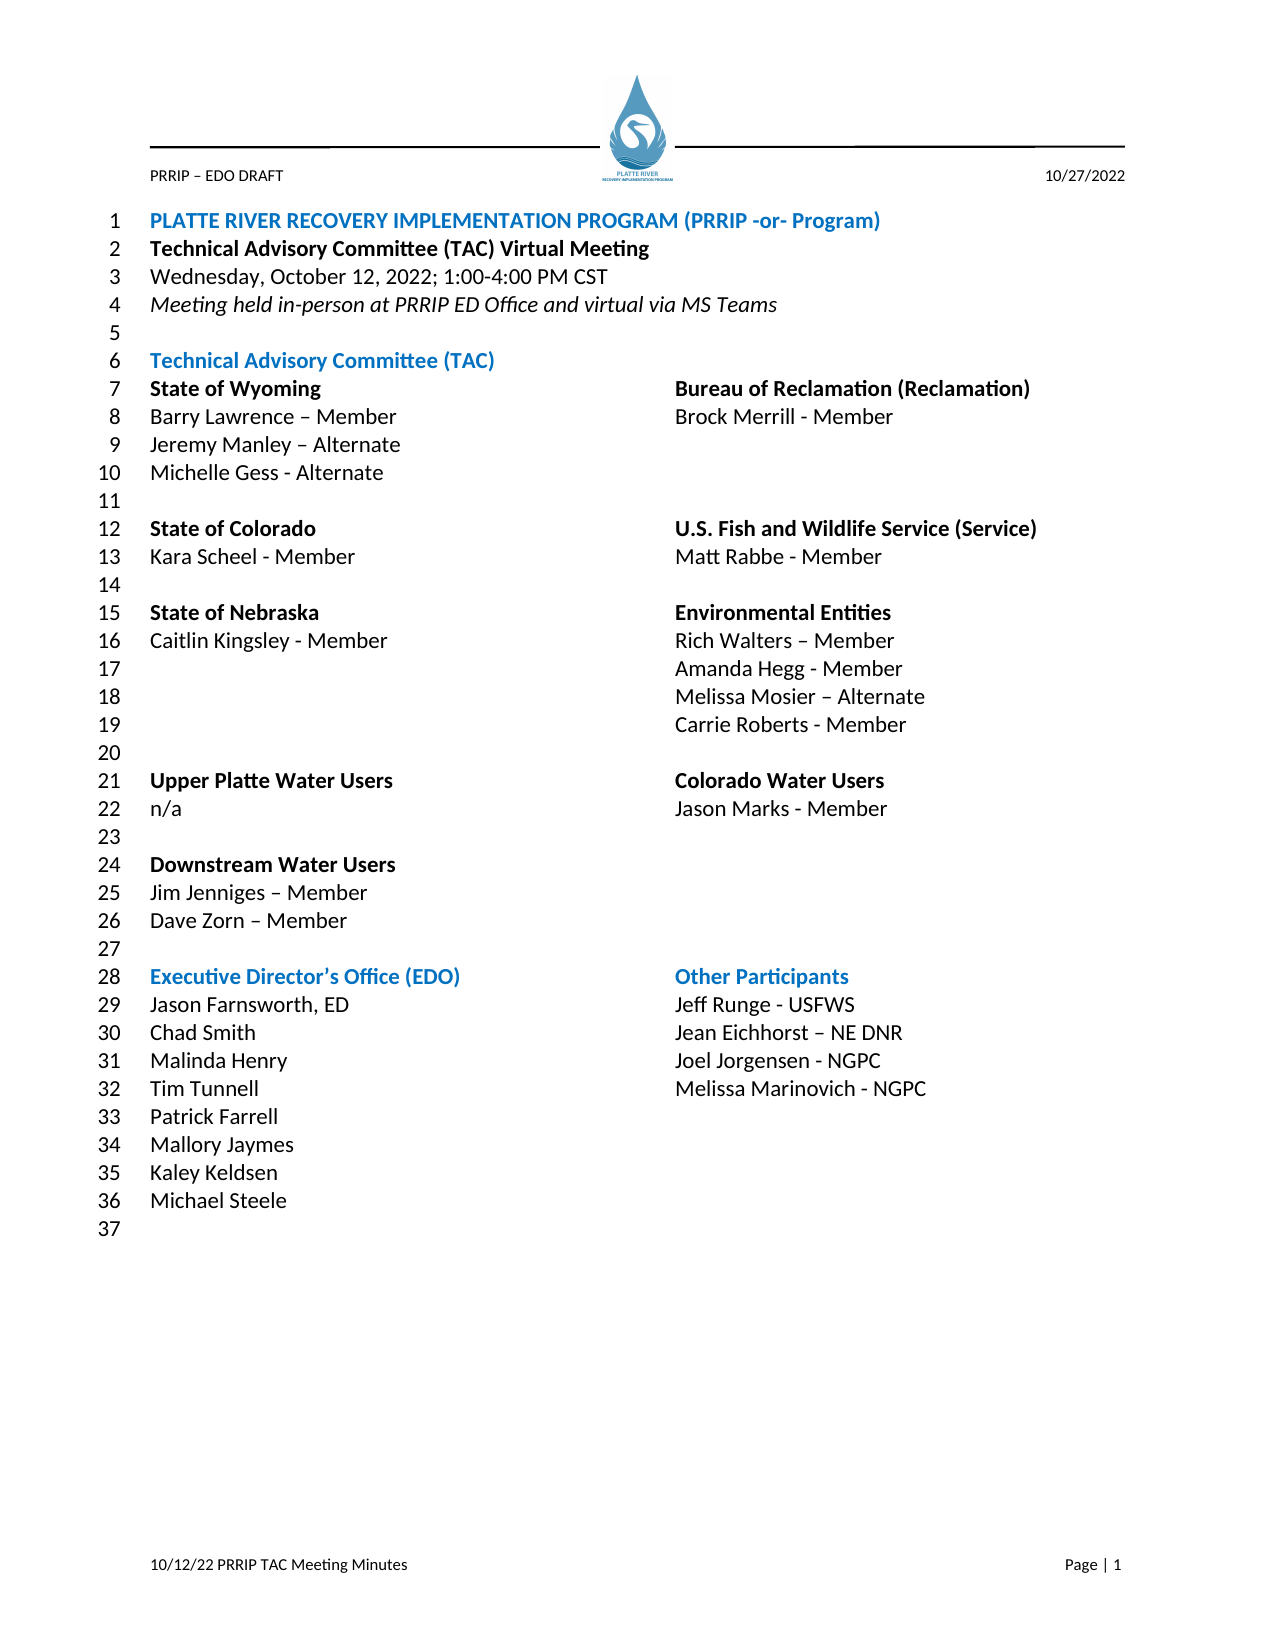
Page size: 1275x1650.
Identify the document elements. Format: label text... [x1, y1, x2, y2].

text Carrie Roberts - Member [150, 710, 1125, 738]
text Jason Farnsworth, ED Jeff Runge - USFWS [150, 990, 1125, 1018]
text Barry Lawrence – Member Brock Merrill - Member [150, 402, 1125, 430]
text Jim Jenniges – Member [150, 878, 1125, 906]
text State of Wyoming Bureau of Reclamation (Reclamation) [150, 374, 1125, 402]
text Executive Director’s Office (EDO) Other Participants [150, 962, 1125, 990]
text Caitlin Kingsley - Member Rich Walters – Member [150, 626, 1125, 654]
picture [602, 75, 673, 182]
text Technical Advisory Committee (TAC) Virtual Meeting [150, 234, 1125, 262]
text Amanda Hegg - Member [150, 654, 1125, 682]
text Upper Platte Water Users Colorado Water Users [150, 766, 1125, 794]
text Tim Tunnell Melissa Marinovich - NGPC [150, 1074, 1125, 1102]
text PLATTE RIVER RECOVERY IMPLEMENTATION PROGRAM (PRRIP -or- Program) [150, 206, 1125, 234]
text Michael Steele [150, 1186, 1125, 1214]
text Wednesday, October 12, 2022; 1:00-4:00 PM CST [150, 262, 1125, 290]
text Mallory Jaymes [150, 1130, 1125, 1158]
text Technical Advisory Committee (TAC) [150, 346, 1125, 374]
text State of Nebraska Environmental Entities [150, 598, 1125, 626]
text n/a Jason Marks - Member [150, 794, 1125, 822]
text State of Colorado U.S. Fish and Wildlife Service (Service) [150, 514, 1125, 542]
text Meeting held in-person at PRRIP ED Office and virtual via MS Teams [150, 290, 1125, 318]
text Chad Smith Jean Eichhorst – NE DNR [150, 1018, 1125, 1046]
text Melissa Mosier – Alternate [150, 682, 1125, 710]
text Patrick Farrell [150, 1102, 1125, 1130]
text Kaley Keldsen [150, 1158, 1125, 1186]
text Jeremy Manley – Alternate [150, 430, 1125, 458]
text Downstream Water Users [150, 850, 1125, 878]
text Malinda Henry Joel Jorgensen - NGPC [150, 1046, 1125, 1074]
text Kara Scheel - Member Matt Rabbe - Member [150, 542, 1125, 570]
text Dave Zorn – Member [150, 906, 1125, 934]
text Michelle Gess - Alternate [150, 458, 1125, 486]
